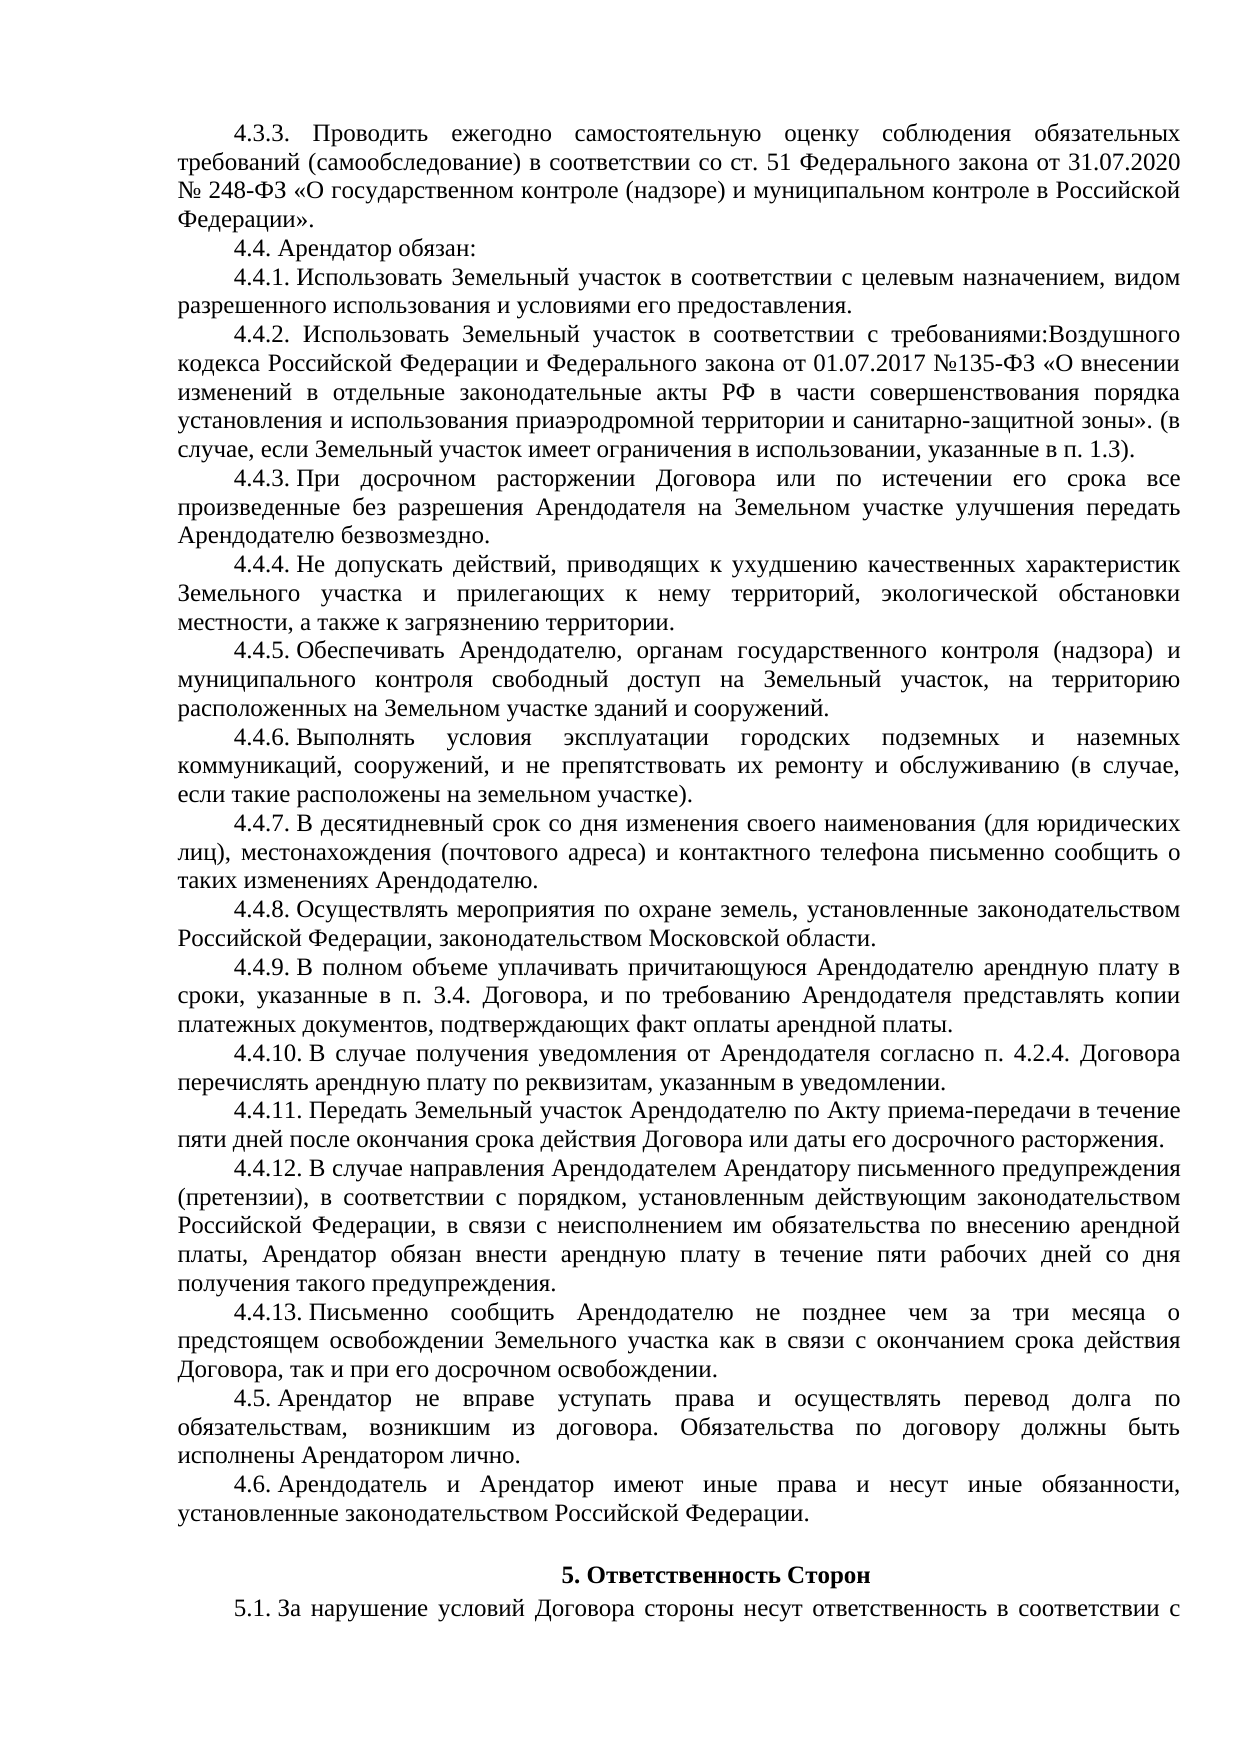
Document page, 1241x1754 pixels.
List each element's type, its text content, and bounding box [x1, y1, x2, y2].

text 4.4.2. Использовать Земельный участок в соответствии с требованиями:Воздушного кодекса Российской Федерации и Федерального закона от 01.07.2017 №135-ФЗ «О внесении изменений в отдельные законодательные акты РФ в части совершенствования порядка установления и использования приаэродромной территории и санитарно-защитной зоны». (в случае, если Земельный участок имеет ограничения в использовании, указанные в п. 1.3). [177, 319, 1181, 463]
text 4.4.4. Не допускать действий, приводящих к ухудшению качественных характеристик Земельного участка и прилегающих к нему территорий, экологической обстановки местности, а также к загрязнению территории. [177, 549, 1181, 636]
text 5. Ответственность Сторон [177, 1560, 1181, 1589]
text 4.5. Арендатор не вправе уступать права и осуществлять перевод долга по обязательствам, возникшим из договора. Обязательства по договору должны быть исполнены Арендатором лично. [177, 1383, 1181, 1469]
text 4.4.8. Осуществлять мероприятия по охране земель, установленные законодательством Российской Федерации, законодательством Московской области. [177, 894, 1181, 952]
text 4.4.9. В полном объеме уплачивать причитающуюся Арендодателю арендную плату в сроки, указанные в п. 3.4. Договора, и по требованию Арендодателя представлять копии платежных документов, подтверждающих факт оплаты арендной платы. [177, 952, 1181, 1038]
text 4.4.1. Использовать Земельный участок в соответствии с целевым назначением, видом разрешенного использования и условиями его предоставления. [177, 262, 1181, 319]
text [177, 1593, 1181, 1622]
text 4.4.3. При досрочном расторжении Договора или по истечении его срока все произведенные без разрешения Арендодателя на Земельном участке улучшения передать Арендодателю безвозмездно. [177, 463, 1181, 549]
text 4.4. Арендатор обязан: [177, 233, 1181, 262]
text 4.4.13. Письменно сообщить Арендодателю не позднее чем за три месяца о предстоящем освобождении Земельного участка как в связи с окончанием срока действия Договора, так и при его досрочном освобождении. [177, 1297, 1181, 1383]
text 4.6. Арендодатель и Арендатор имеют иные права и несут иные обязанности, установленные законодательством Российской Федерации. [177, 1469, 1181, 1527]
text 4.4.6. Выполнять условия эксплуатации городских подземных и наземных коммуникаций, сооружений, и не препятствовать их ремонту и обслуживанию (в случае, если такие расположены на земельном участке). [177, 722, 1181, 808]
text 4.4.7. В десятидневный срок со дня изменения своего наименования (для юридических лиц), местонахождения (почтового адреса) и контактного телефона письменно сообщить о таких изменениях Арендодателю. [177, 808, 1181, 894]
text 4.4.10. В случае получения уведомления от Арендодателя согласно п. 4.2.4. Договора перечислять арендную плату по реквизитам, указанным в уведомлении. [177, 1038, 1181, 1096]
text 4.4.5. Обеспечивать Арендодателю, органам государственного контроля (надзора) и муниципального контроля свободный доступ на Земельный участок, на территорию расположенных на Земельном участке зданий и сооружений. [177, 636, 1181, 722]
text 4.4.12. В случае направления Арендодателем Арендатору письменного предупреждения (претензии), в соответствии с порядком, установленным действующим законодательством Российской Федерации, в связи с неисполнением им обязательства по внесению арендной платы, Арендатор обязан внести арендную плату в течение пяти рабочих дней со дня получения такого предупреждения. [177, 1153, 1181, 1297]
text 4.4.11. Передать Земельный участок Арендодателю по Акту приема-передачи в течение пяти дней после окончания срока действия Договора или даты его досрочного расторжения. [177, 1096, 1181, 1153]
text 4.3.3. Проводить ежегодно самостоятельную оценку соблюдения обязательных требований (самообследование) в соответствии со ст. 51 Федерального закона от 31.07.2020 № 248-ФЗ «О государственном контроле (надзоре) и муниципальном контроле в Российской Федерации». [177, 118, 1181, 233]
